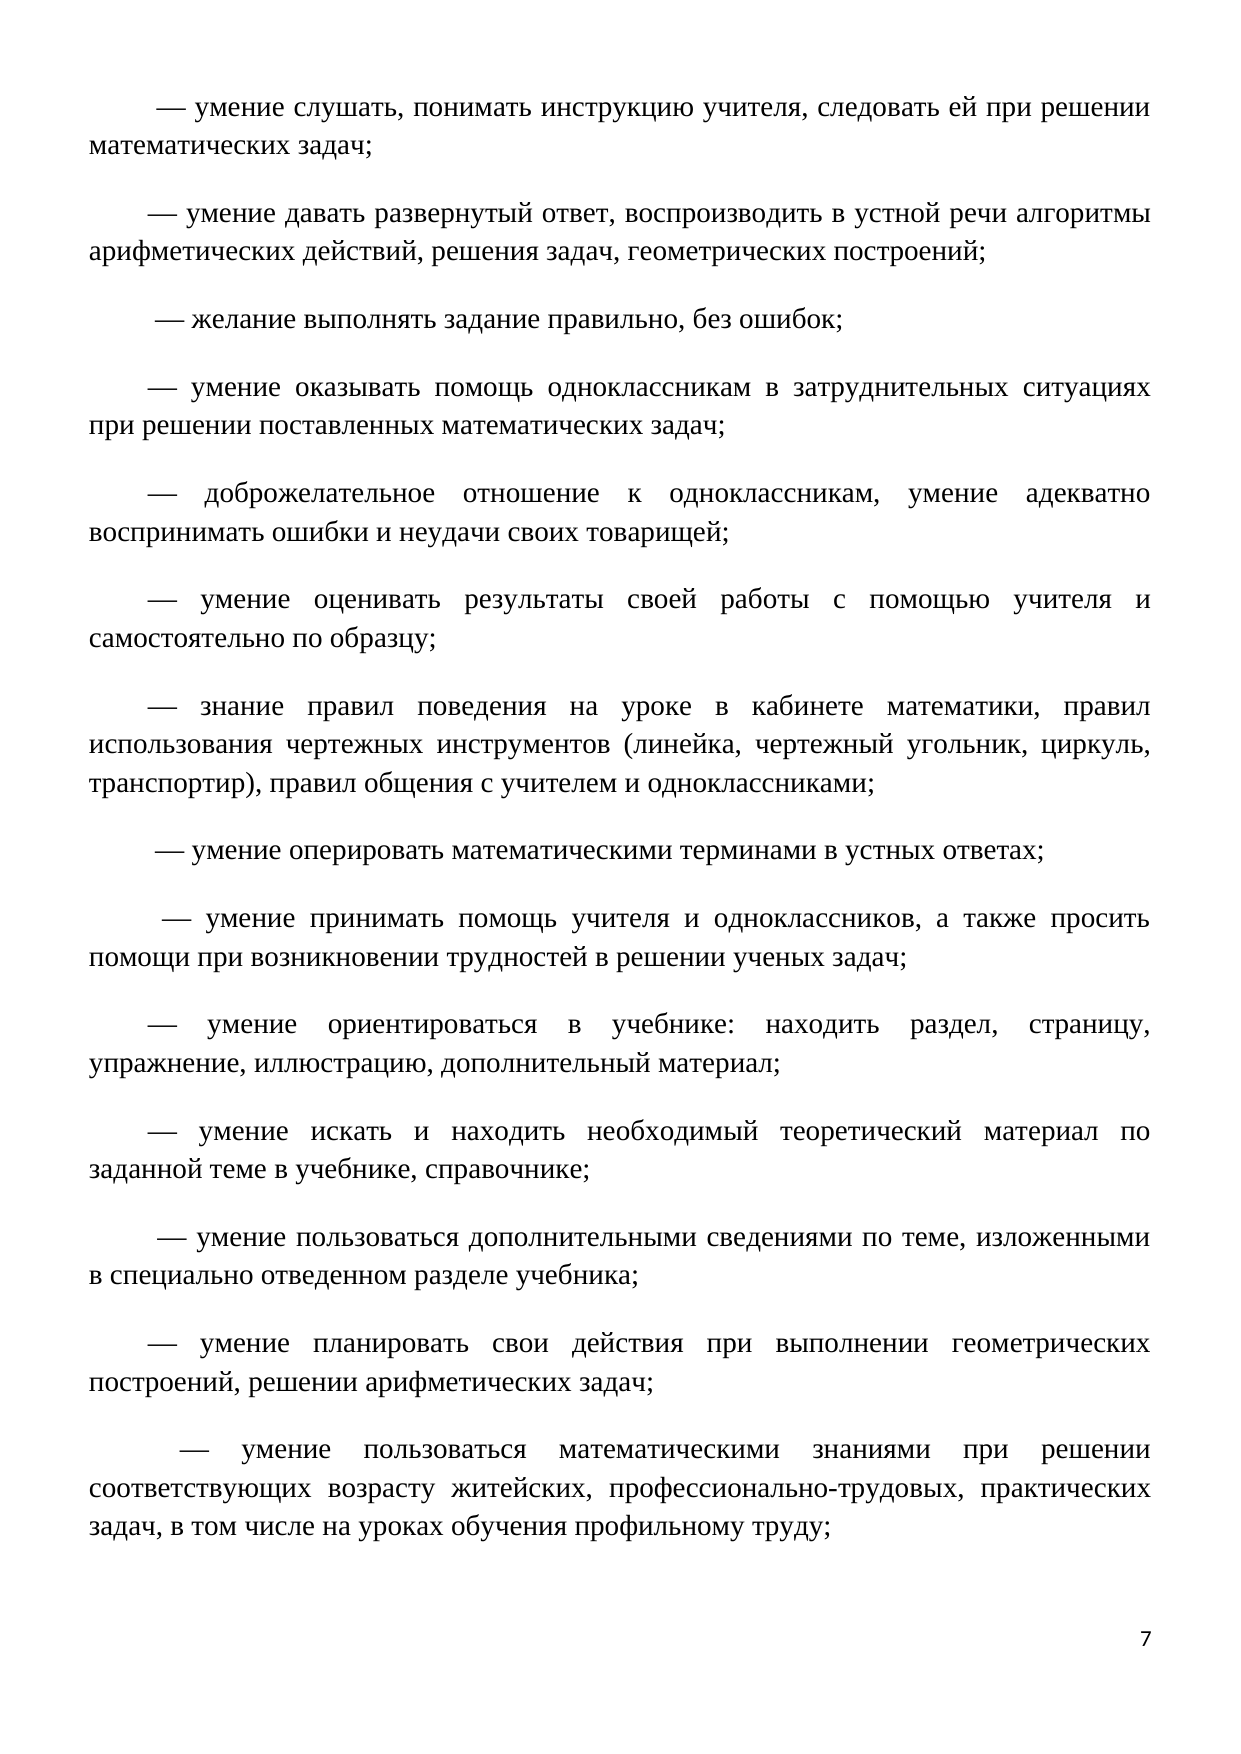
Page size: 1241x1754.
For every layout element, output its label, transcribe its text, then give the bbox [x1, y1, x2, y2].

text — умение пользоваться математическими знаниями при решении соответствующих возрасту житейских, профессионально-трудовых, практических задач, в том числе на уроках обучения профильному труду; [89, 1431, 1152, 1542]
text — умение планировать свои действия при выполнении геометрических построений, решении арифметических задач; [89, 1325, 1152, 1397]
text — умение ориентироваться в учебнике: находить раздел, страницу, упражнение, иллюстрацию, дополнительный материал; [89, 1006, 1152, 1078]
text — умение оказывать помощь одноклассникам в затруднительных ситуациях при решении поставленных математических задач; [89, 369, 1152, 441]
text — умение оперировать математическими терминами в устных ответах; [89, 832, 1152, 866]
text — желание выполнять задание правильно, без ошибок; [89, 301, 1152, 335]
text — умение давать развернутый ответ, воспроизводить в устной речи алгоритмы арифметических действий, решения задач, геометрических построений; [89, 195, 1152, 267]
text — доброжелательное отношение к одноклассникам, умение адекватно воспринимать ошибки и неудачи своих товарищей; [89, 475, 1152, 547]
text — умение принимать помощь учителя и одноклассников, а также просить помощи при возникновении трудностей в решении ученых задач; [89, 900, 1152, 972]
text — умение слушать, понимать инструкцию учителя, следовать ей при решении математических задач; [89, 89, 1152, 161]
text — умение искать и находить необходимый теоретический материал по заданной теме в учебнике, справочнике; [89, 1113, 1152, 1185]
text — умение оценивать результаты своей работы с помощью учителя и самостоятельно по образцу; [89, 581, 1152, 653]
text — умение пользоваться дополнительными сведениями по теме, изложенными в специально отведенном разделе учебника; [89, 1219, 1152, 1291]
text — знание правил поведения на уроке в кабинете математики, правил использования чертежных инструментов (линейка, чертежный угольник, циркуль, транспортир), правил общения с учителем и одноклассниками; [89, 688, 1152, 798]
